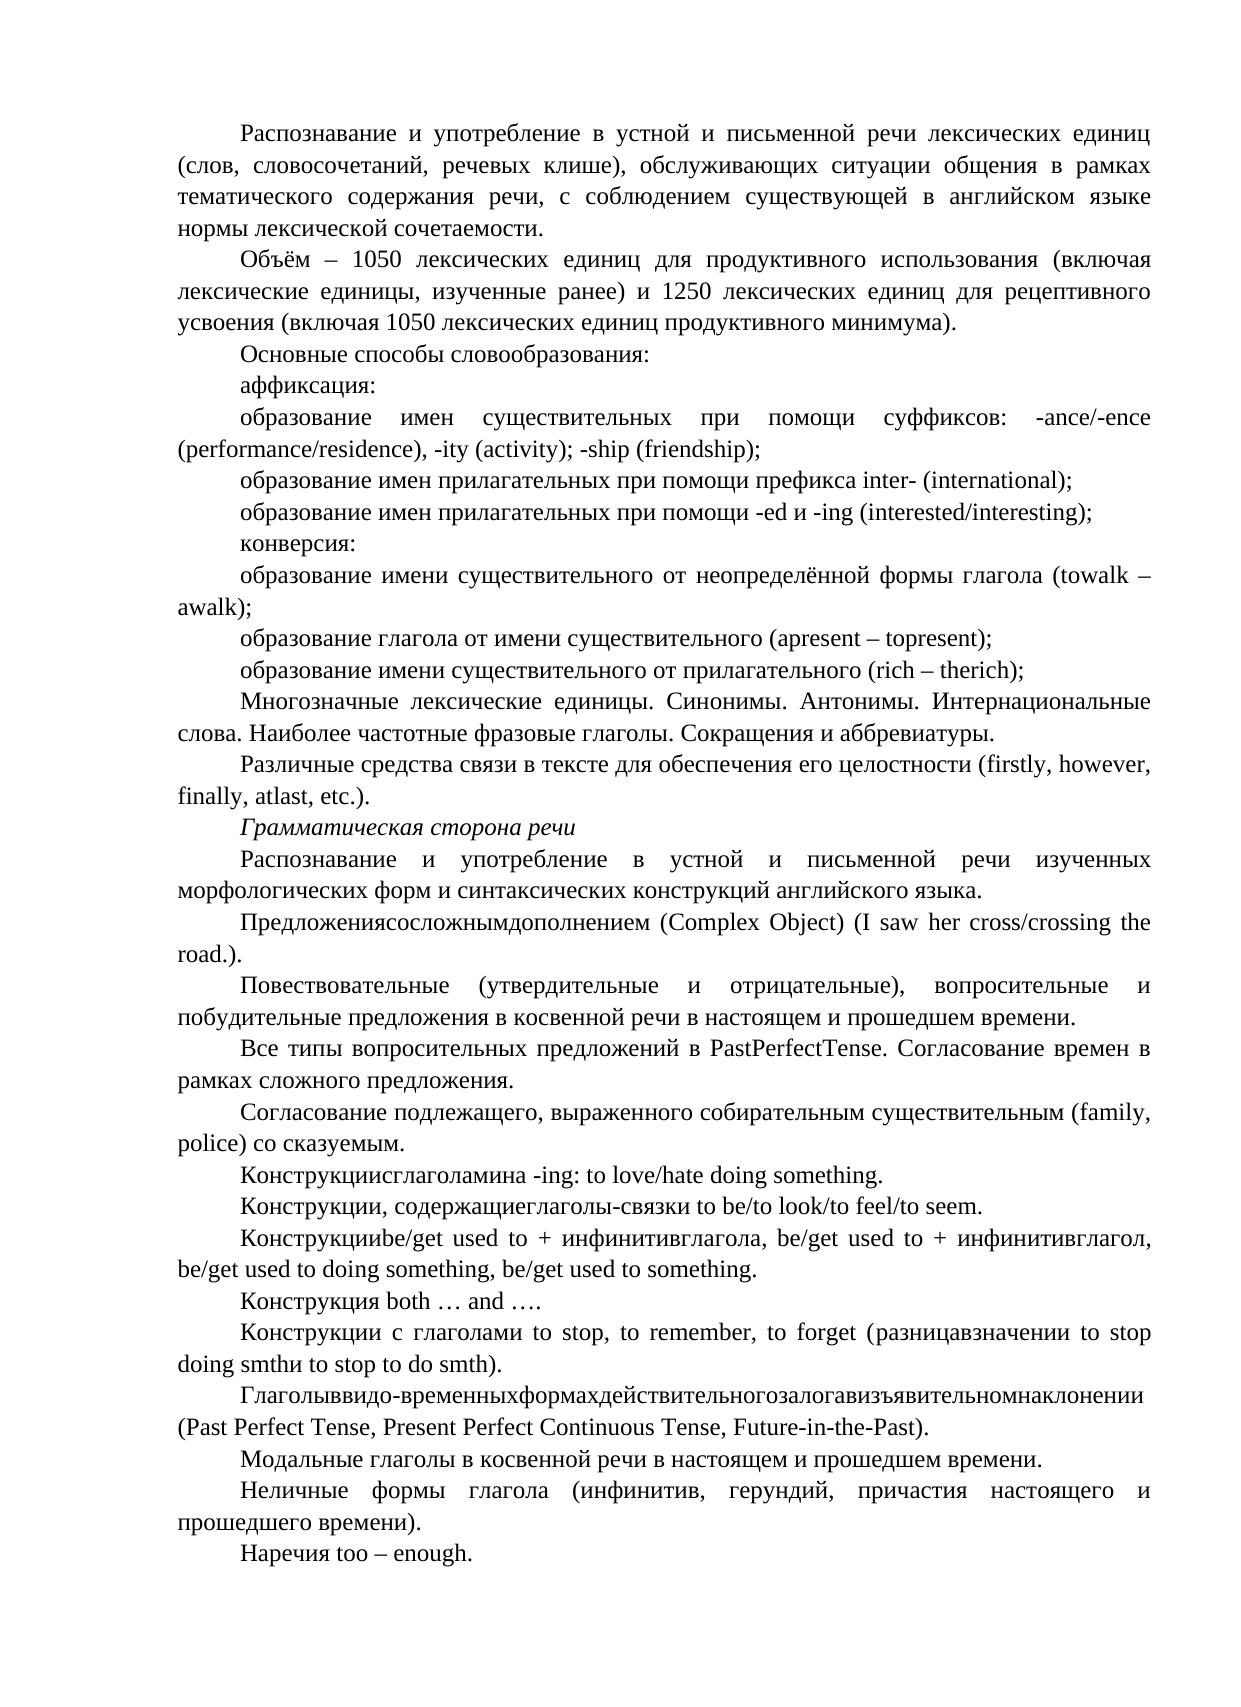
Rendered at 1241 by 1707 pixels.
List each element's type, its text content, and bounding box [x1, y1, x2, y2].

text Глаголыввидо-временныхформахдействительногозалогавизъявительномнаклонении (Past Perfect Tense, Present Perfect Continuous Tense, Future-in-the-Past). [177, 1381, 1152, 1441]
text Наречия too – enough. [177, 1538, 1152, 1567]
text Грамматическая сторона речи [177, 812, 1152, 841]
text Конструкции c глаголами to stop, to remember, to forget (разницавзначении to stop doing smthи to stop to do smth). [177, 1317, 1152, 1378]
text Согласование подлежащего, выраженного собирательным существительным (family, police) со сказуемым. [177, 1097, 1152, 1157]
text Модальные глаголы в косвенной речи в настоящем и прошедшем времени. [177, 1444, 1152, 1472]
text образование имен существительных при помощи суффиксов: -ance/-ence (performance/residence), -ity (activity); -ship (friendship); [177, 402, 1152, 462]
text Основные способы словообразования: [177, 339, 1152, 368]
text образование имени существительного от прилагательного (rich – therich); [177, 655, 1152, 683]
text Объём – 1050 лексических единиц для продуктивного использования (включая лексические единицы, изученные ранее) и 1250 лексических единиц для рецептивного усвоения (включая 1050 лексических единиц продуктивного минимума). [177, 244, 1152, 336]
text аффиксация: [177, 371, 1152, 399]
text Повествовательные (утвердительные и отрицательные), вопросительные и побудительные предложения в косвенной речи в настоящем и прошедшем времени. [177, 970, 1152, 1031]
text образование имени существительного от неопределённой формы глагола (towalk – awalk); [177, 560, 1152, 620]
text образование имен прилагательных при помощи -ed и -ing (interested/interesting); [177, 497, 1152, 526]
text Многозначные лексические единицы. Синонимы. Антонимы. Интернациональные слова. Наиболее частотные фразовые глаголы. Сокращения и аббревиатуры. [177, 686, 1152, 747]
text Конструкциисглаголамина -ing: to love/hate doing something. [177, 1160, 1152, 1188]
text Конструкции, содержащиеглаголы-связки to be/to look/to feel/to seem. [177, 1191, 1152, 1220]
text образование глагола от имени существительного (apresent – topresent); [177, 623, 1152, 652]
text Распознавание и употребление в устной и письменной речи лексических единиц (слов, словосочетаний, речевых клише), обслуживающих ситуации общения в рамках тематического содержания речи, с соблюдением существующей в английском языке нормы лексической сочетаемости. [177, 118, 1152, 242]
text Предложениясосложнымдополнением (Complex Object) (I saw her cross/crossing the road.). [177, 907, 1152, 967]
text Конструкция both … and …. [177, 1286, 1152, 1315]
text Конструкцииbe/get used to + инфинитивглагола, be/get used to + инфинитивглагол, be/get used to doing something, be/get used to something. [177, 1223, 1152, 1283]
text Все типы вопросительных предложений в PastPerfectTense. Согласование времен в рамках сложного предложения. [177, 1033, 1152, 1094]
text Различные средства связи в тексте для обеспечения его целостности (firstly, however, finally, atlast, etc.). [177, 749, 1152, 810]
text образование имен прилагательных при помощи префикса inter- (international); [177, 465, 1152, 494]
text Распознавание и употребление в устной и письменной речи изученных морфологических форм и синтаксических конструкций английского языка. [177, 844, 1152, 904]
text конверсия: [177, 528, 1152, 557]
text Неличные формы глагола (инфинитив, герундий, причастия настоящего и прошедшего времени). [177, 1475, 1152, 1536]
